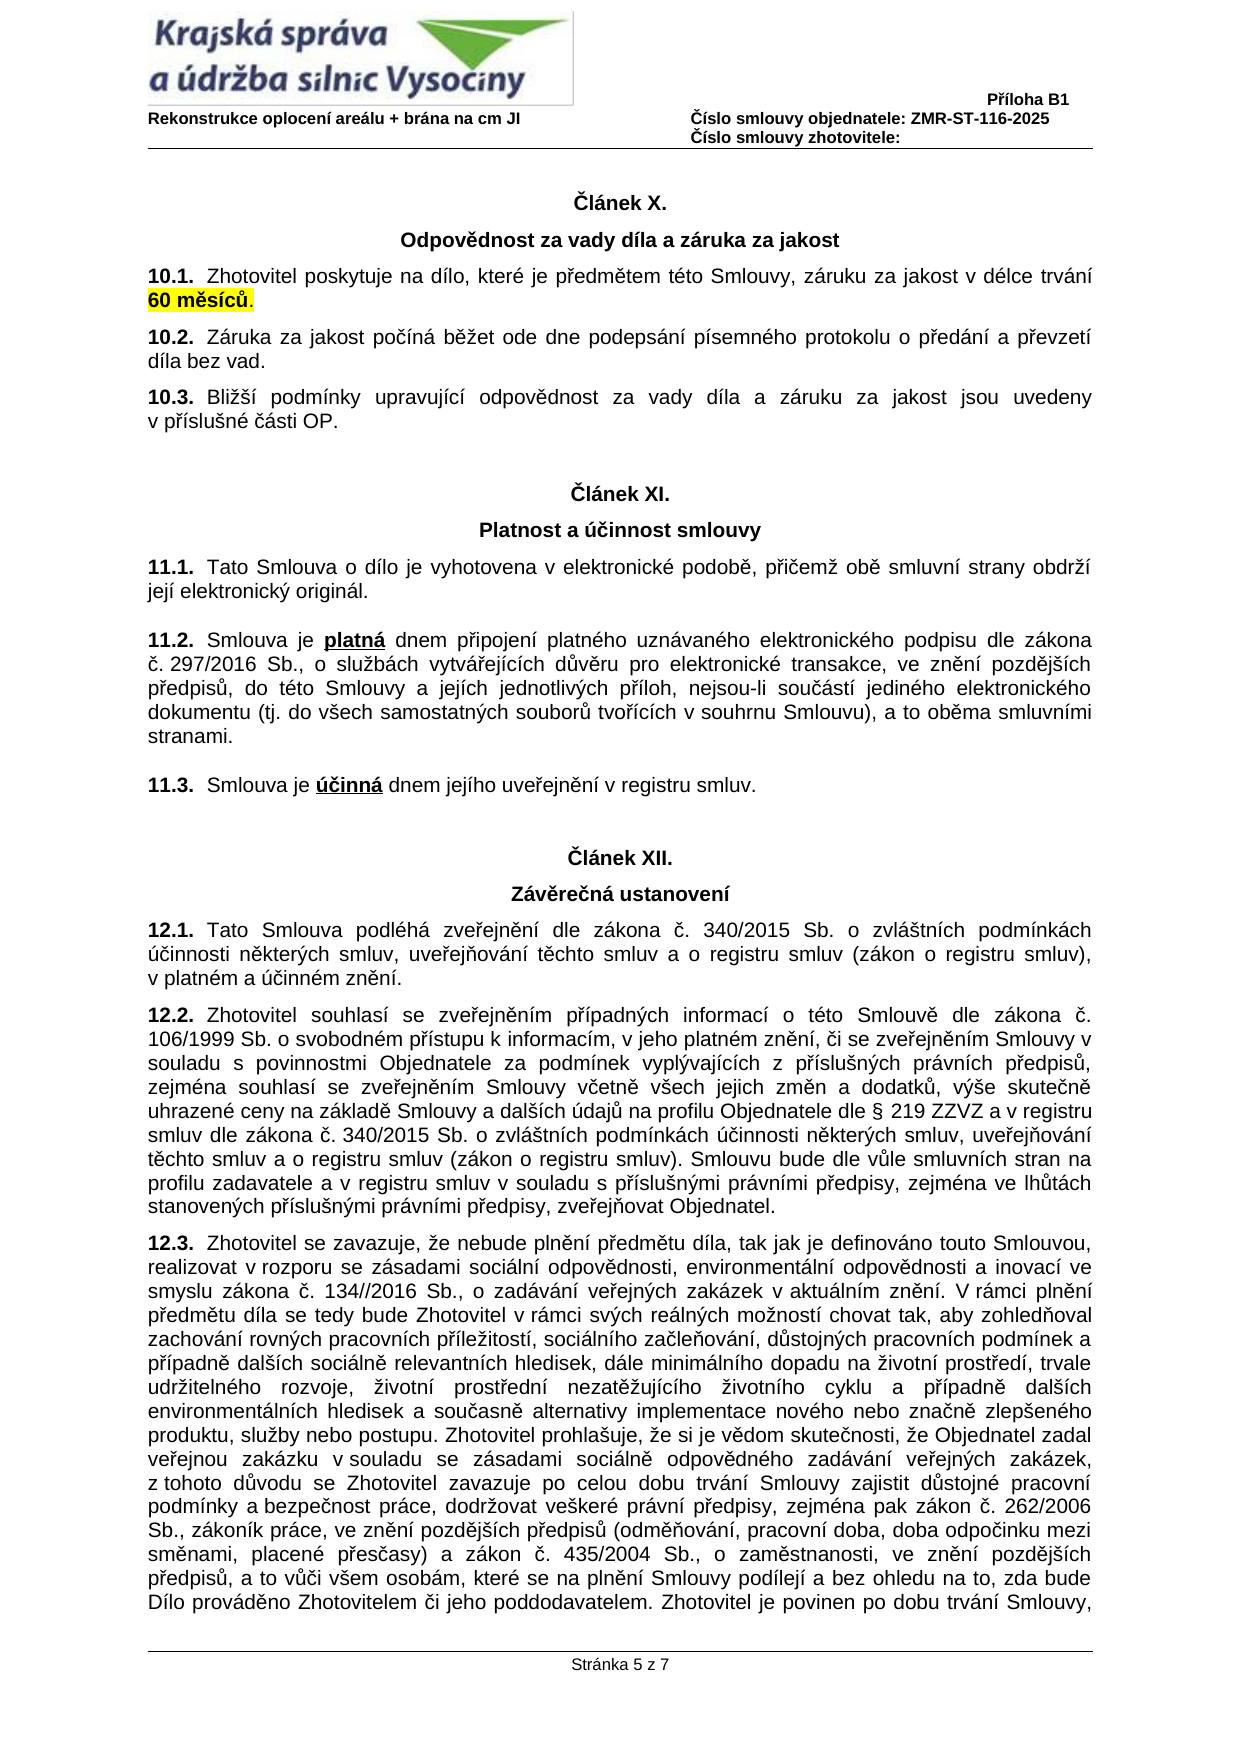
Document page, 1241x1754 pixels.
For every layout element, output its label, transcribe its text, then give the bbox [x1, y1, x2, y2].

list Zhotovitel poskytuje na dílo, které je předmětem této Smlouvy, záruku za jakost v délce trvání 60 měsíců. [148, 264, 1093, 312]
subtitle Odpovědnost za vady díla a záruka za jakost [148, 228, 1093, 252]
list Bližší podmínky upravující odpovědnost za vady díla a záruku za jakost jsou uvedeny v příslušné části OP. [148, 385, 1093, 433]
subtitle Platnost a účinnost smlouvy [148, 518, 1093, 542]
text Článek X. [148, 191, 1093, 215]
text Článek XI. [148, 482, 1093, 506]
list Tato Smlouva podléhá zveřejnění dle zákona č. 340/2015 Sb. o zvláštních podmínkách účinnosti některých smluv, uveřejňování těchto smluv a o registru smluv (zákon o registru smluv), v platném a účinném znění. [148, 918, 1093, 990]
list Smlouva je účinná dnem jejího uveřejnění v registru smluv. [148, 772, 1093, 796]
list Smlouva je platná dnem připojení platného uznávaného elektronického podpisu dle zákona č. 297/2016 Sb., o službách vytvářejících důvěru pro elektronické transakce, ve znění pozdějších předpisů, do této Smlouvy a jejích jednotlivých příloh, nejsou-li součástí jediného elektronického dokumentu (tj. do všech samostatných souborů tvořících v souhrnu Smlouvu), a to oběma smluvními stranami. [148, 628, 1093, 747]
list Záruka za jakost počíná běžet ode dne podepsání písemného protokolu o předání a převzetí díla bez vad. [148, 324, 1093, 372]
picture [147, 11, 574, 107]
list Zhotovitel souhlasí se zveřejněním případných informací o této Smlouvě dle zákona č. 106/1999 Sb. o svobodném přístupu k informacím, v jeho platném znění, či se zveřejněním Smlouvy v souladu s povinnostmi Objednatele za podmínek vyplývajících z příslušných právních předpisů, zejména souhlasí se zveřejněním Smlouvy včetně všech jejich změn a dodatků, výše skutečně uhrazené ceny na základě Smlouvy a dalších údajů na profilu Objednatele dle § 219 ZZVZ a v registru smluv dle zákona č. 340/2015 Sb. o zvláštních podmínkách účinnosti některých smluv, uveřejňování těchto smluv a o registru smluv (zákon o registru smluv). Smlouvu bude dle vůle smluvních stran na profilu zadavatele a v registru smluv v souladu s příslušnými právními předpisy, zejména ve lhůtách stanovených příslušnými právními předpisy, zveřejňovat Objednatel. [148, 1003, 1093, 1218]
text Článek XII. [148, 845, 1093, 869]
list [148, 1231, 1093, 1614]
list Tato Smlouva o dílo je vyhotovena v elektronické podobě, přičemž obě smluvní strany obdrží její elektronický originál. [148, 555, 1093, 603]
subtitle Závěrečná ustanovení [148, 882, 1093, 906]
